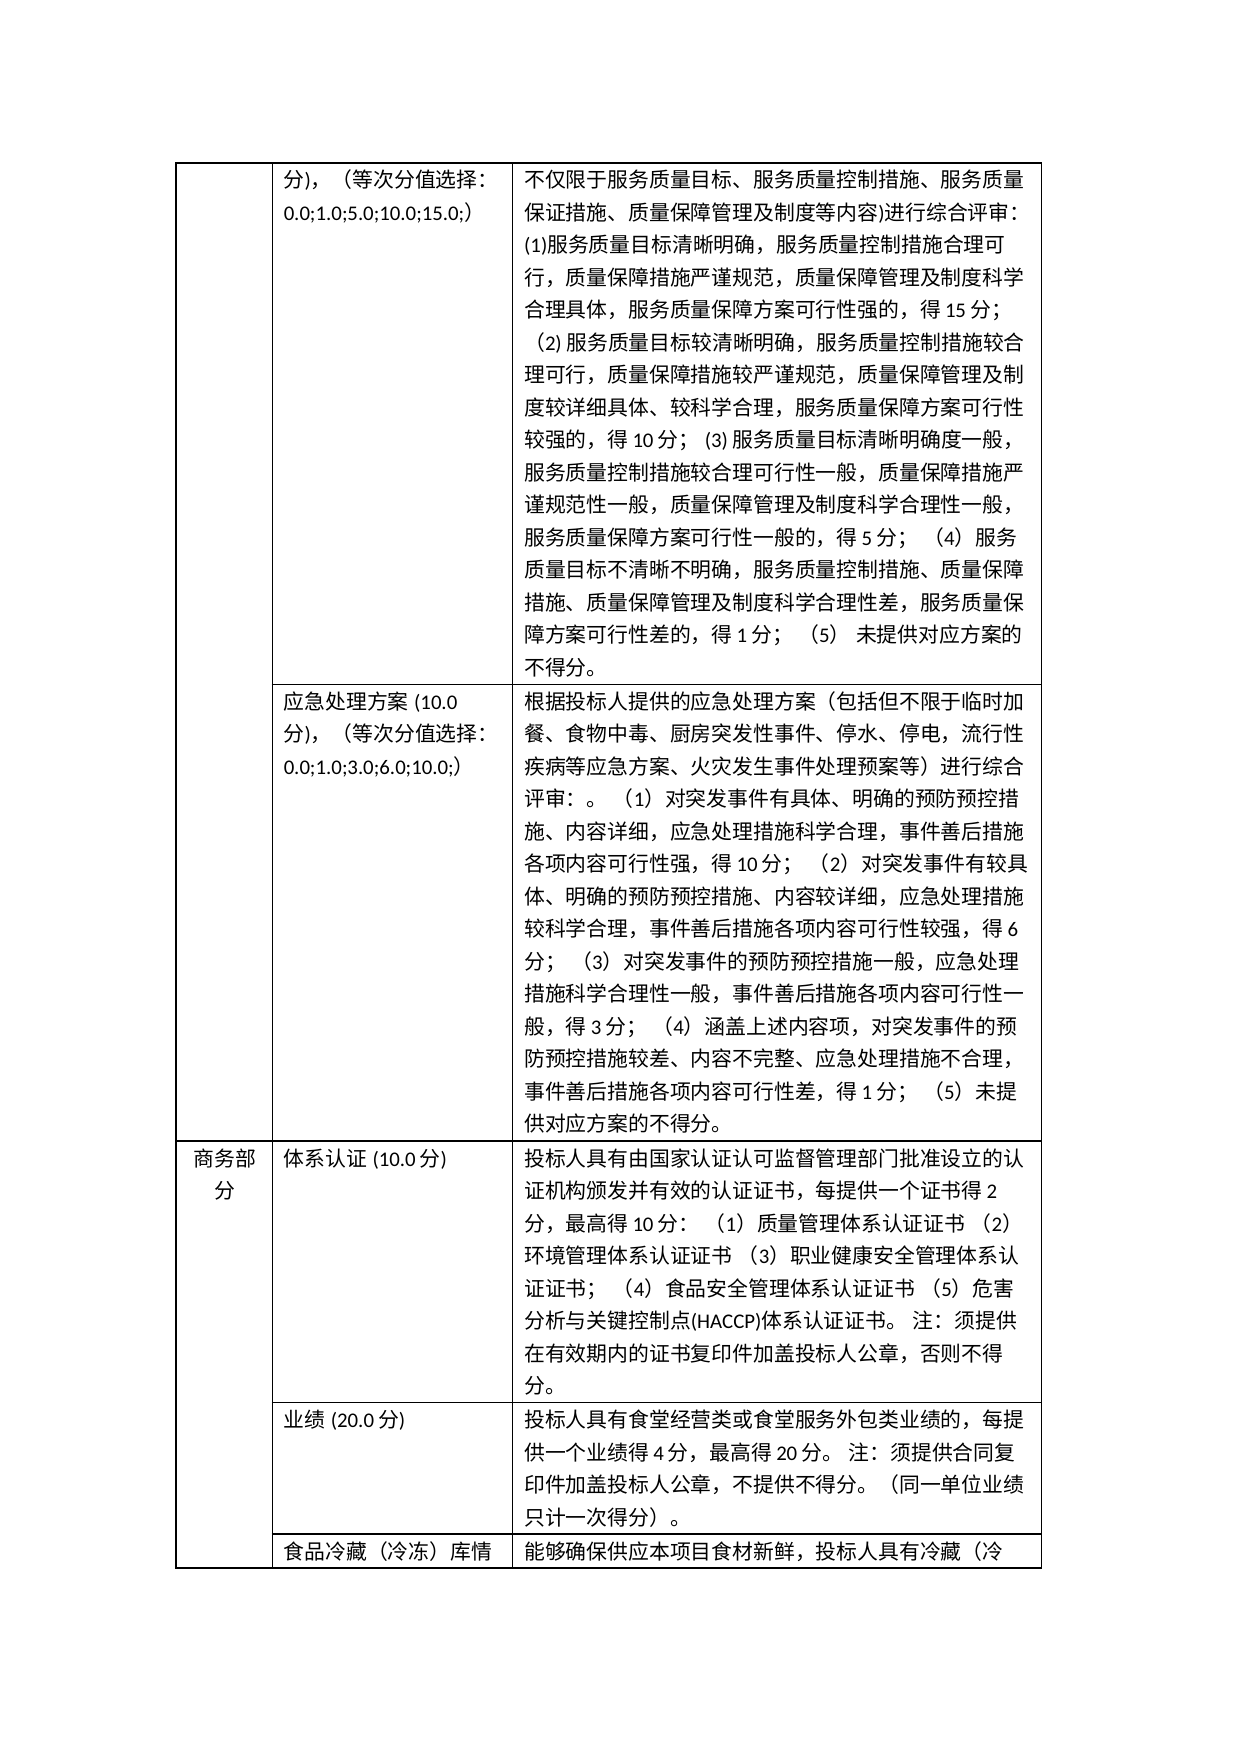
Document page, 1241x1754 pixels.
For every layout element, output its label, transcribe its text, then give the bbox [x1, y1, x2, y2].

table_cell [273, 164, 512, 683]
table_cell 体系认证 (10.0分) [273, 1142, 512, 1402]
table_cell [513, 164, 1041, 683]
table_cell 商务部分 [177, 1142, 272, 1567]
table_cell 投标人具有食堂经营类或食堂服务外包类业绩的，每提供一个业绩得4分，最高得20分。 注：须提供合同复印件加盖投标人公章，不提供不得分。（同一单位业绩只计一次得分）。 [513, 1403, 1041, 1533]
table_cell 食品冷藏（冷冻）库情况 (10.0分) [273, 1535, 512, 1567]
table_cell 应急处理方案 (10.0分)，（等次分值选择：0.0;1.0;3.0;6.0;10.0;） [273, 685, 512, 1140]
table_cell 业绩 (20.0分) [273, 1403, 512, 1533]
table_cell 投标人具有由国家认证认可监督管理部门批准设立的认证机构颁发并有效的认证证书，每提供一个证书得2分，最高得10分： （1）质量管理体系认证证书 （2）环境管理体系认证证书 （3）职业健康安全管理体系认证证书； （4）食品安全管理体系认证证书 （5）危害分析与关键控制点(HACCP)体系认证证书。 注：须提供在有效期内的证书复印件加盖投标人公章，否则不得分。 [513, 1142, 1041, 1402]
table_cell 根据投标人提供的应急处理方案（包括但不限于临时加餐、食物中毒、厨房突发性事件、停水、停电，流行性疾病等应急方案、火灾发生事件处理预案等）进行综合评审：。 （1）对突发事件有具体、明确的预防预控措施、内容详细，应急处理措施科学合理，事件善后措施各项内容可行性强，得10分； （2）对突发事件有较具体、明确的预防预控措施、内容较详细，应急处理措施较科学合理，事件善后措施各项内容可行性较强，得6分； （3）对突发事件的预防预控措施一般，应急处理措施科学合理性一般，事件善后措施各项内容可行性一般，得3分； （4）涵盖上述内容项，对突发事件的预防预控措施较差、内容不完整、应急处理措施不合理，事件善后措施各项内容可行性差，得1分； （5）未提供对应方案的不得分。 [513, 685, 1041, 1140]
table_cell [513, 1535, 1041, 1567]
